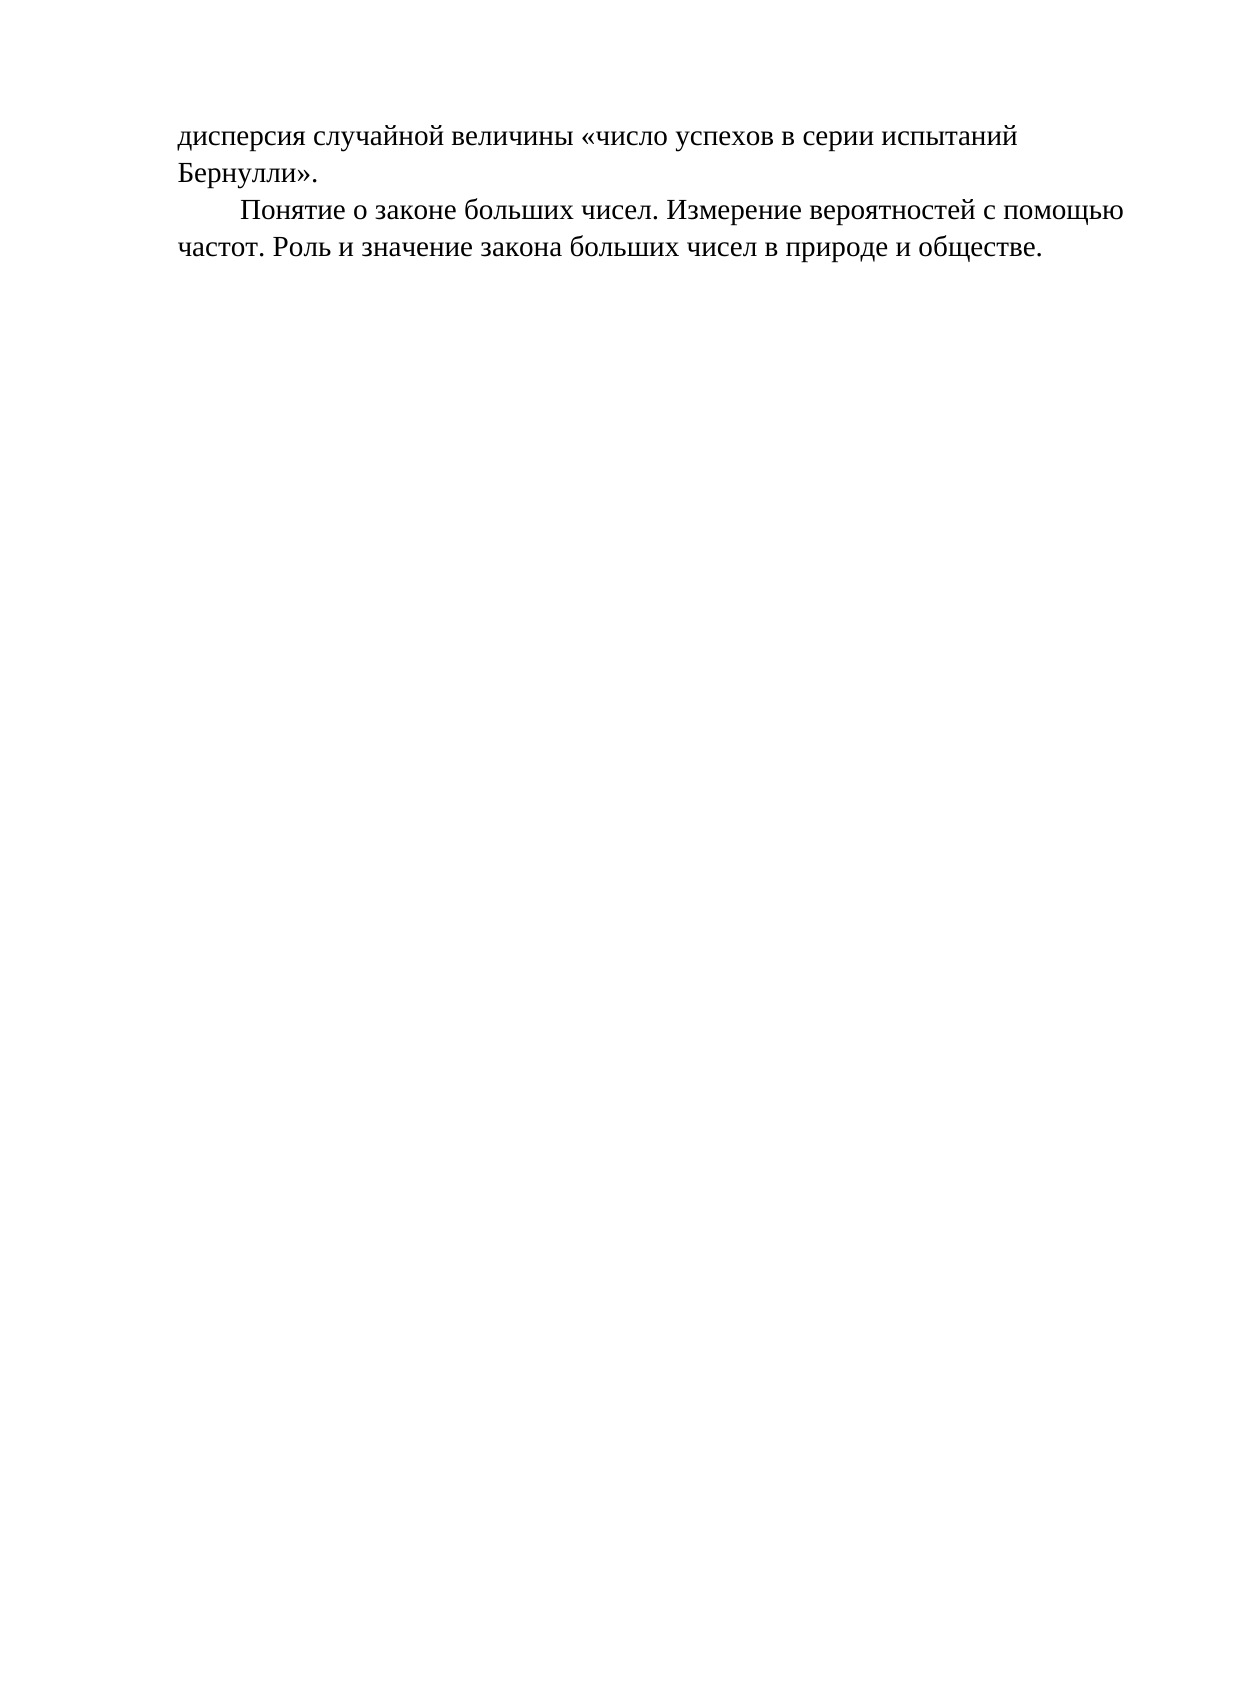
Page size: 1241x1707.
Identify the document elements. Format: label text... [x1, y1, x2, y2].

text Понятие о законе больших чисел. Измерение вероятностей с помощью частот. Роль и значение закона больших чисел в природе и обществе. [177, 192, 1152, 262]
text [177, 118, 1152, 188]
